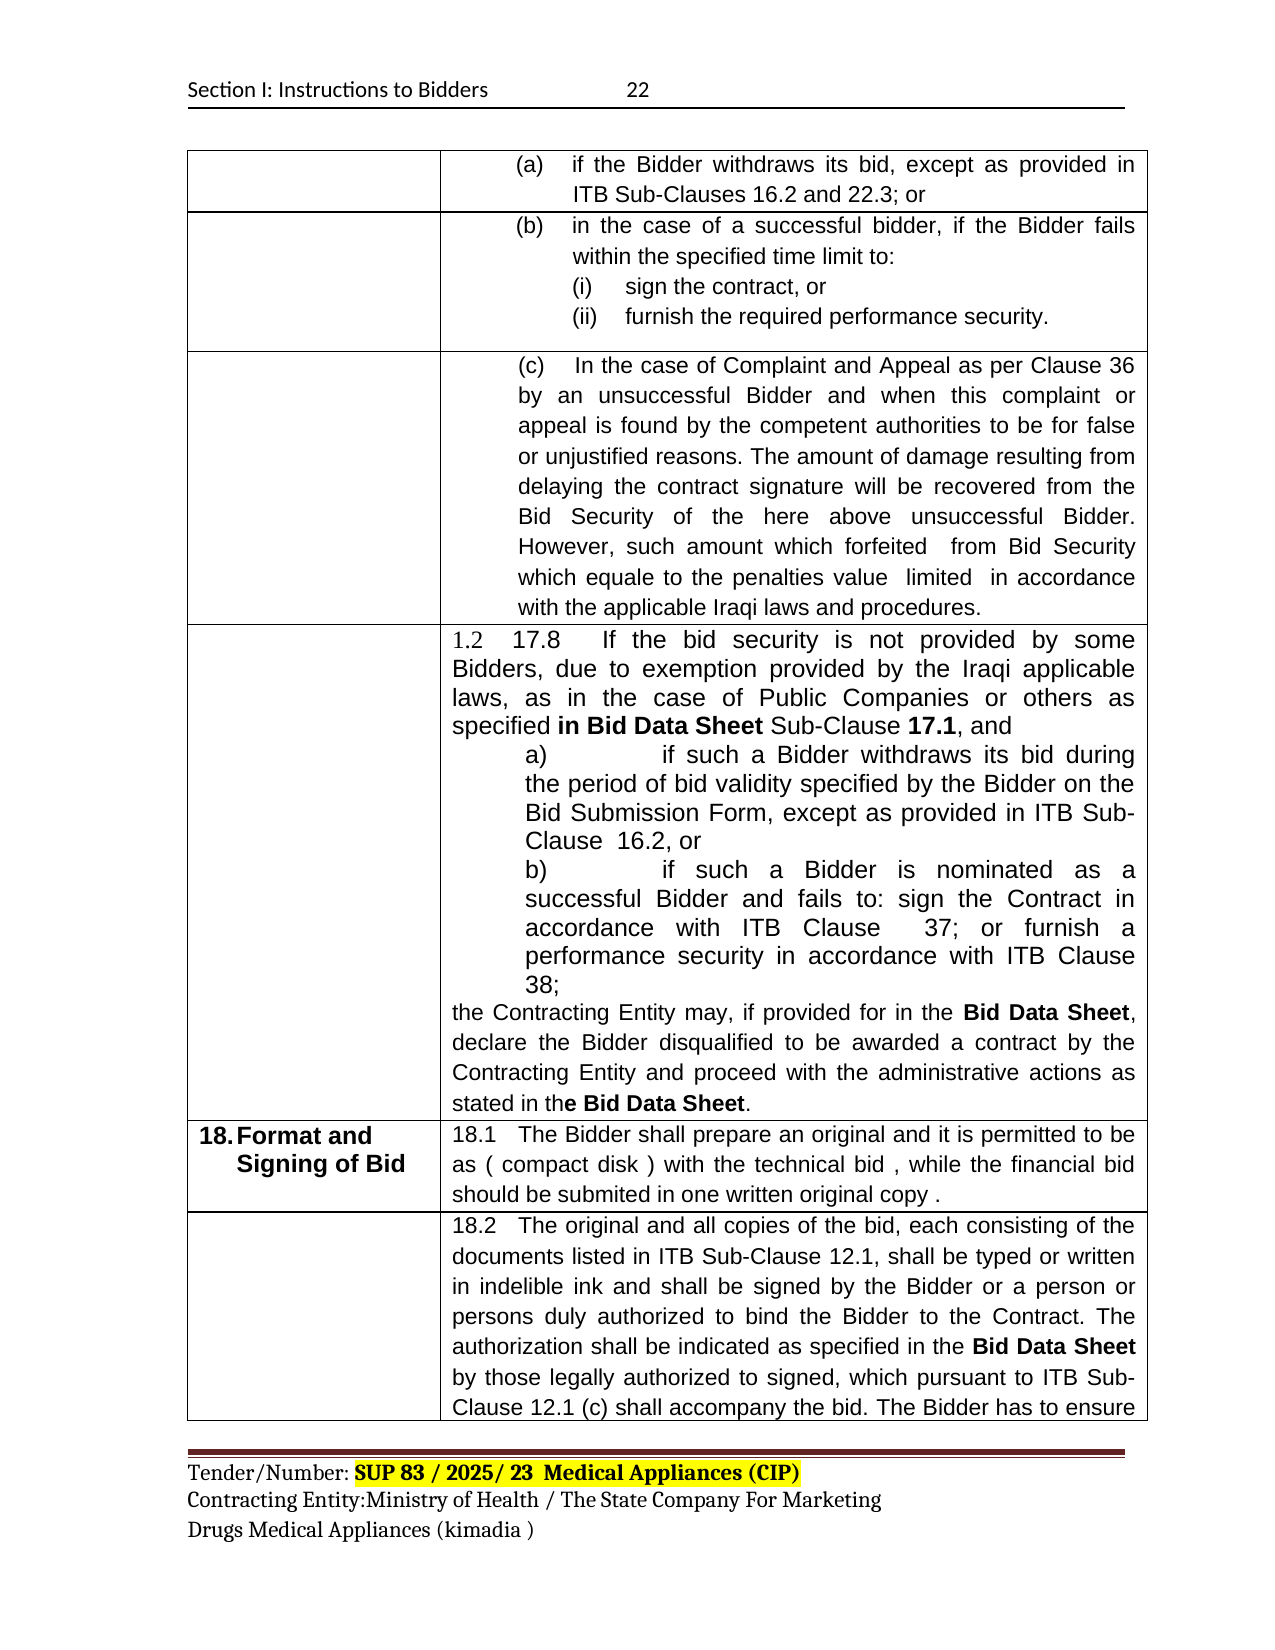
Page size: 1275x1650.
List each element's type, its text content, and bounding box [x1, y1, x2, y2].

table_cell (b) in the case of a successful bidder, if the Bidder fails within the specified time limit to: (i) sign the contract, or (ii) furnish the required performance security. [441, 213, 1147, 351]
table_cell 18. Format and Signing of Bid [188, 1121, 440, 1211]
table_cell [441, 1213, 1147, 1420]
table_cell [188, 151, 440, 211]
table_cell [188, 352, 440, 624]
table_cell (c) In the case of Complaint and Appeal as per Clause 36 by an unsuccessful Bidder and when this complaint or appeal is found by the competent authorities to be for false or unjustified reasons. The amount of damage resulting from delaying the contract signature will be recovered from the Bid Security of the here above unsuccessful Bidder. However, such amount which forfeited from Bid Security which equale to the penalties value limited in accordance with the applicable Iraqi laws and procedures. [441, 352, 1147, 624]
table_cell 17.8 If the bid security is not provided by some Bidders, due to exemption provided by the Iraqi applicable laws, as in the case of Public Companies or others as specified in Bid Data Sheet Sub-Clause 17.1, and if such a Bidder withdraws its bid during the period of bid validity specified by the Bidder on the Bid Submission Form, except as provided in ITB Sub-Clause 16.2, or if such a Bidder is nominated as a successful Bidder and fails to: sign the Contract in accordance with ITB Clause 37; or furnish a performance security in accordance with ITB Clause 38; the Contracting Entity may, if provided for in the Bid Data Sheet, declare the Bidder disqualified to be awarded a contract by the Contracting Entity and proceed with the administrative actions as stated in the Bid Data Sheet. [441, 625, 1147, 1120]
table_cell 18.1 The Bidder shall prepare an original and it is permitted to be as ( compact disk ) with the technical bid , while the financial bid should be submited in one written original copy . [441, 1121, 1147, 1211]
table_cell [188, 1213, 440, 1420]
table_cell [441, 151, 1147, 211]
table_cell [188, 213, 440, 351]
table_cell [188, 625, 440, 1120]
